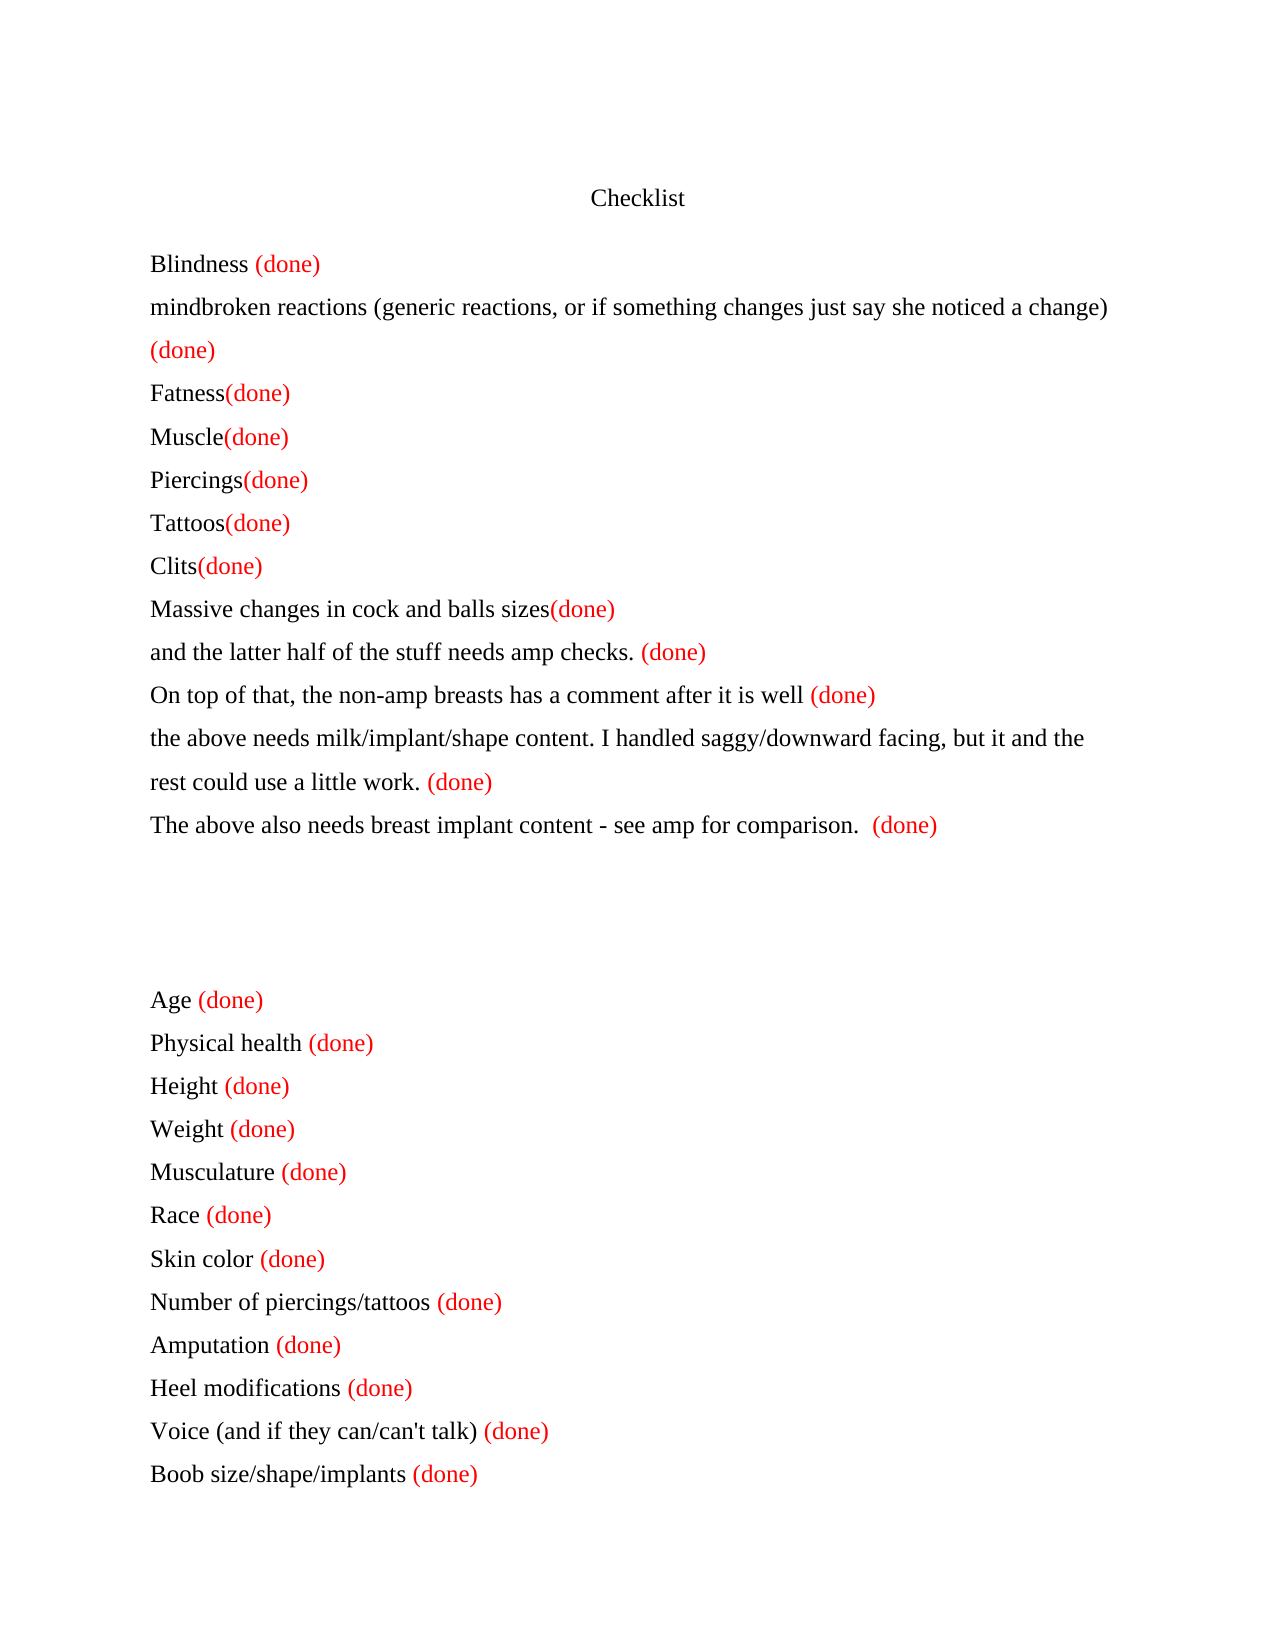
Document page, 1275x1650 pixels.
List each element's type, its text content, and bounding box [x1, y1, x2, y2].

text mindbroken reactions (generic reactions, or if something changes just say she noticed a change)(done) [150, 292, 1125, 364]
text Physical health (done) [150, 1028, 1125, 1057]
text Fatness(done) [150, 378, 1125, 407]
text Weight (done) [150, 1114, 1125, 1143]
text Voice (and if they can/can't talk) (done) [150, 1416, 1125, 1445]
text Musculature (done) [150, 1157, 1125, 1186]
text Race (done) [150, 1201, 1125, 1229]
text Height (done) [150, 1071, 1125, 1100]
text Clits(done) [150, 551, 1125, 580]
text and the latter half of the stuff needs amp checks. (done) [150, 637, 1125, 666]
text Blindness (done) [150, 249, 1125, 278]
text Muscle(done) [150, 422, 1125, 450]
text Massive changes in cock and balls sizes(done) [150, 594, 1125, 623]
text the above needs milk/implant/shape content. I handled saggy/downward facing, but it and the rest could use a little work. (done) [150, 723, 1125, 795]
text Tattoos(done) [150, 508, 1125, 537]
text The above also needs breast implant content - see amp for comparison. (done) [150, 810, 1125, 838]
text Piercings(done) [150, 465, 1125, 493]
text On top of that, the non-amp breasts has a comment after it is well (done) [150, 680, 1125, 709]
text Skin color (done) [150, 1244, 1125, 1272]
text Boob size/shape/implants (done) [150, 1459, 1125, 1488]
text Amputation (done) [150, 1330, 1125, 1359]
text Heel modifications (done) [150, 1373, 1125, 1402]
text Number of piercings/tattoos (done) [150, 1287, 1125, 1316]
text Age (done) [150, 985, 1125, 1014]
text Checklist [150, 183, 1125, 212]
